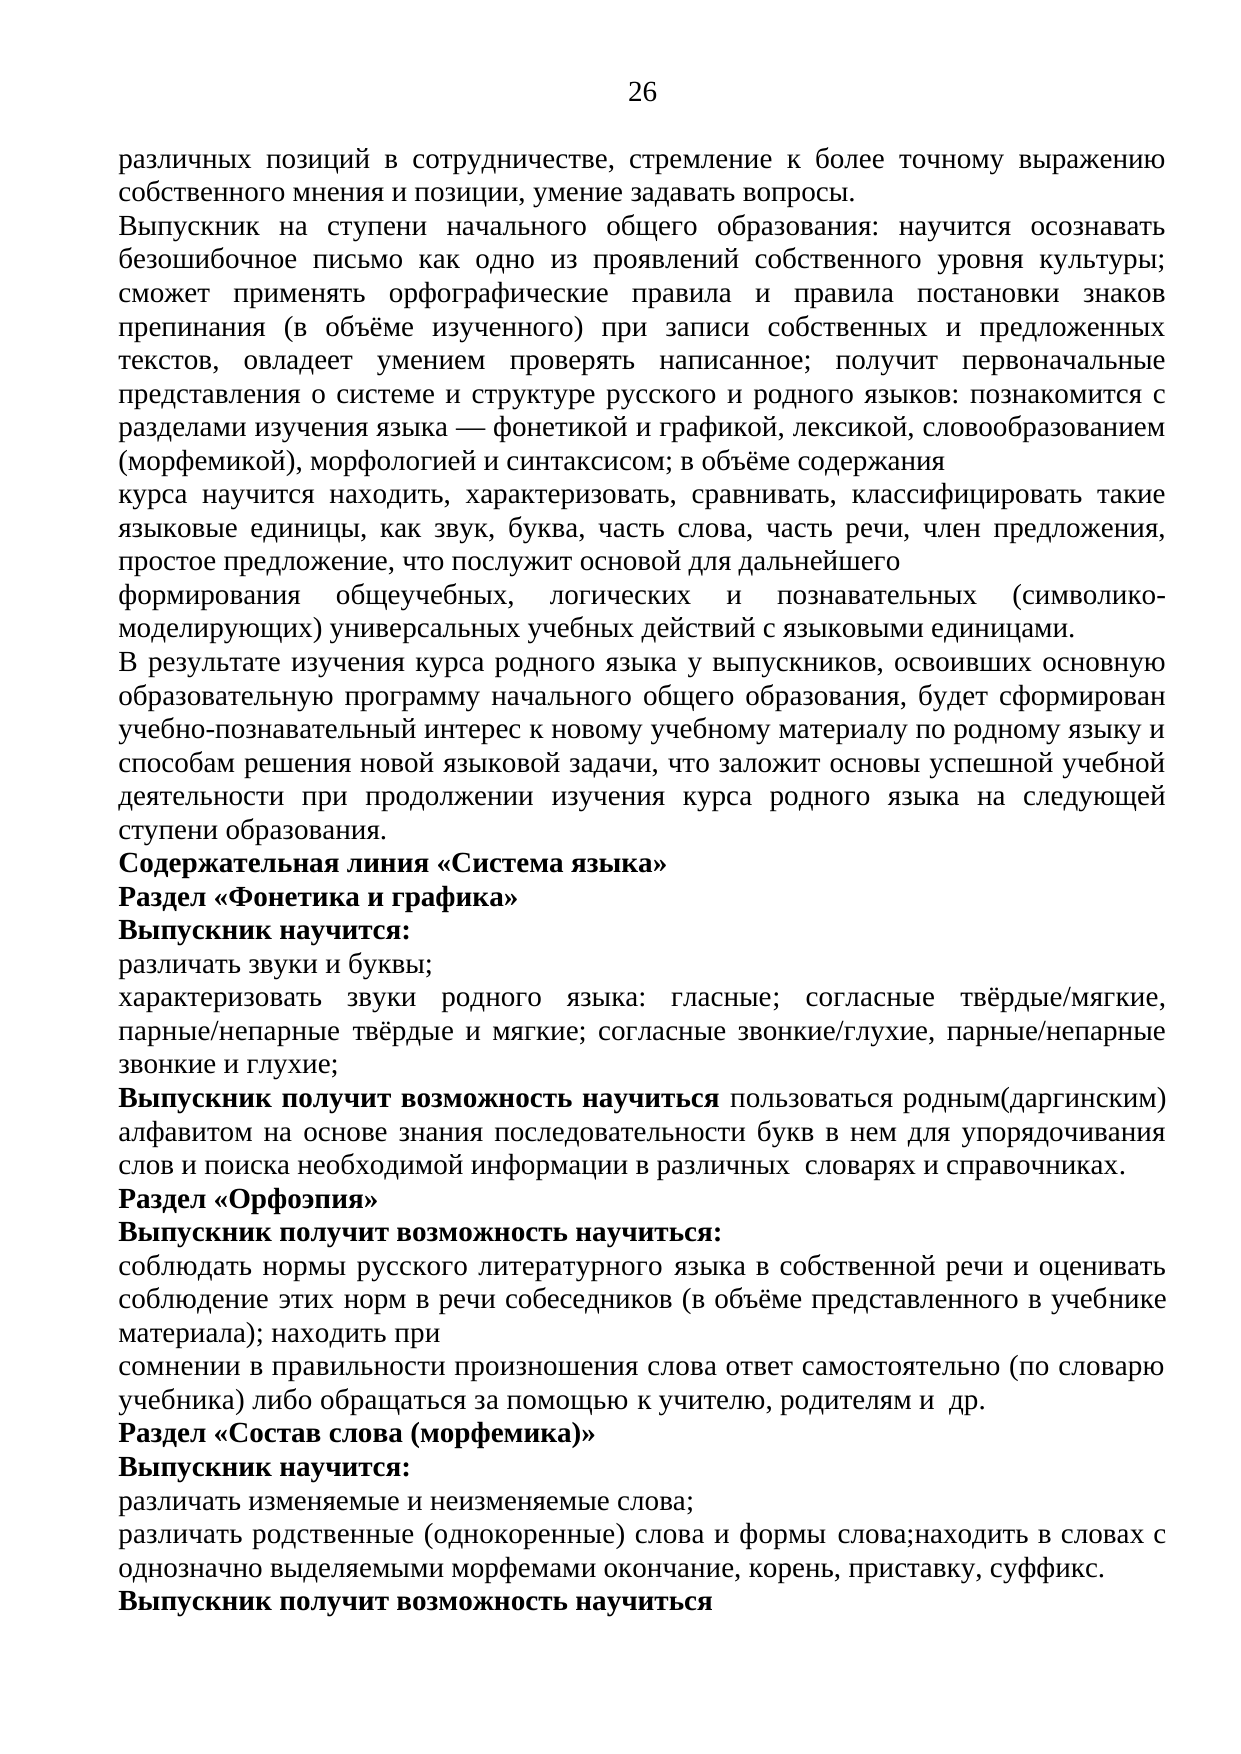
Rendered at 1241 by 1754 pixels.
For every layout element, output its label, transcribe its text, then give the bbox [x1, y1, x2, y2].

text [118, 141, 1167, 208]
text формирования общеучебных, логических и познавательных (символико-моделирующих) универсальных учебных действий с языковыми единицами. [118, 577, 1167, 644]
text характеризовать звуки родного языка: гласные; согласные твёрдые/мягкие, парные/непарные твёрдые и мягкие; согласные звонкие/глухие, парные/непарные звонкие и глухие; [118, 979, 1167, 1080]
text различать звуки и буквы; [118, 946, 1167, 979]
text Раздел «Фонетика и графика» [118, 879, 1167, 912]
text Выпускник получит возможность научиться [118, 1583, 1167, 1617]
text различать изменяемые и неизменяемые слова; [118, 1483, 1167, 1516]
text курса научится находить, характеризовать, сравнивать, классифицировать такие языковые единицы, как звук, буква, часть слова, часть речи, член предложения, простое предложение, что послужит основой для дальнейшего [118, 476, 1167, 577]
text Раздел «Состав слова (морфемика)» [118, 1416, 1167, 1449]
text Выпускник получит возможность научиться пользоваться родным(даргинским) алфавитом на основе знания последовательности букв в нем для упорядочивания слов и поиска необходимой информации в различных словарях и справочниках. [118, 1080, 1167, 1181]
text различать родственные (однокоренные) слова и формы слова;находить в словах с однозначно выделяемыми морфемами окончание, корень, приставку, суффикс. [118, 1516, 1167, 1583]
text соблюдать нормы русского литературного языка в собственной речи и оценивать соблюдение этих норм в речи собеседников (в объёме представленного в учебнике материала); находить при [118, 1248, 1167, 1348]
text Выпускник научится: [118, 912, 1167, 946]
text сомнении в правильности произношения слова ответ самостоятельно (по словарю учебника) либо обращаться за помощью к учителю, родителям и др. [118, 1348, 1167, 1416]
text Выпускник научится: [118, 1449, 1167, 1483]
text Раздел «Орфоэпия» [118, 1181, 1167, 1214]
text Содержательная линия «Система языка» [118, 845, 1167, 879]
text Выпускник получит возможность научиться: [118, 1214, 1167, 1248]
text Выпускник на ступени начального общего образования: научится осознавать безошибочное письмо как одно из проявлений собственного уровня культуры; сможет применять орфографические правила и правила постановки знаков препинания (в объёме изученного) при записи собственных и предложенных текстов, овладеет умением проверять написанное; получит первоначальные представления о системе и структуре русского и родного языков: познакомится с разделами изучения языка — фонетикой и графикой, лексикой, словообразованием (морфемикой), морфологией и синтаксисом; в объёме содержания [118, 208, 1167, 476]
text В результате изучения курса родного языка у выпускников, освоивших основную образовательную программу начального общего образования, будет сформирован учебно-познавательный интерес к новому учебному материалу по родному языку и способам решения новой языковой задачи, что заложит основы успешной учебной деятельности при продолжении изучения курса родного языка на следующей ступени образования. [118, 644, 1167, 845]
